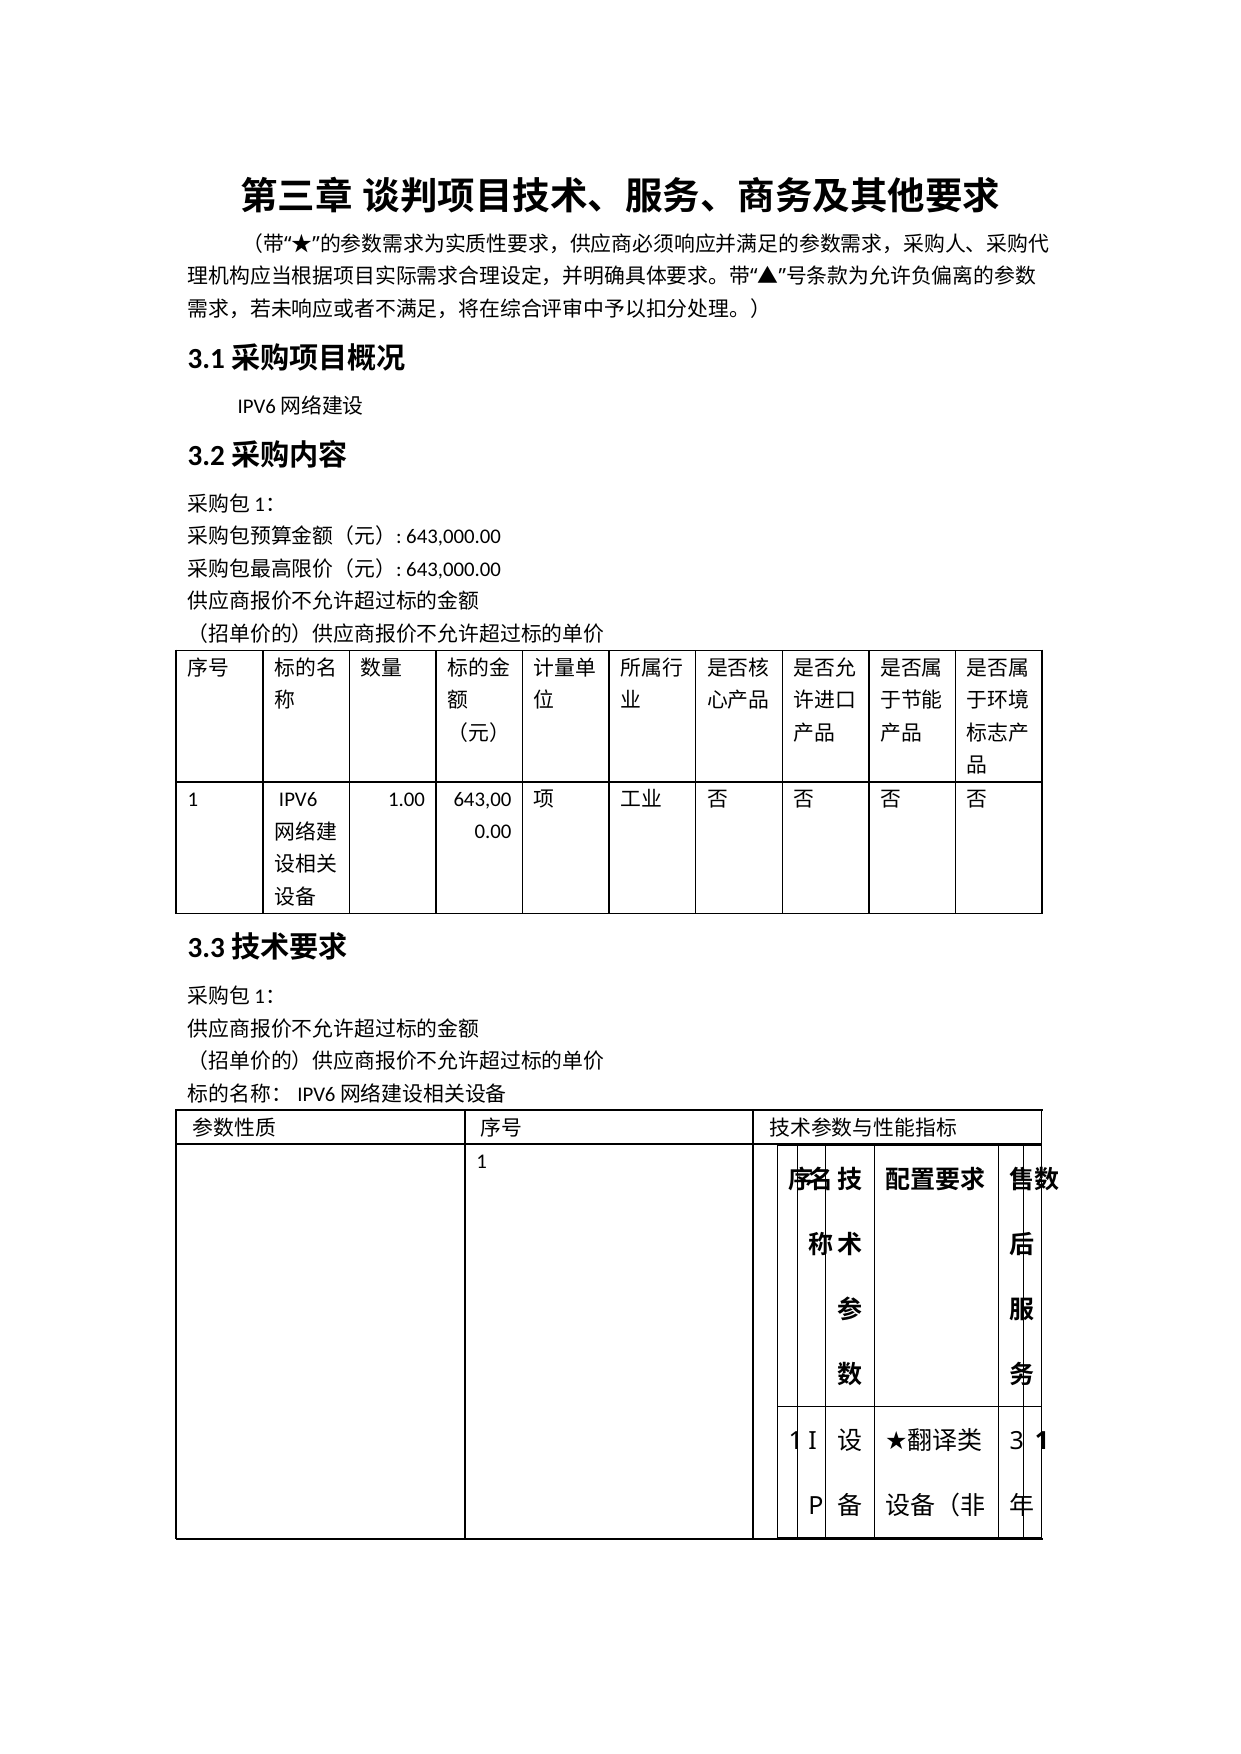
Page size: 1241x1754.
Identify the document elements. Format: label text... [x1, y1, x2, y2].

text 采购包1： [187, 979, 1053, 1012]
text 供应商报价不允许超过标的金额 [187, 584, 1053, 617]
table_header 序号 [177, 651, 262, 781]
text 标的名称： IPV6网络建设相关设备 [187, 1077, 1053, 1109]
text 3.1采购项目概况 [187, 324, 1053, 389]
table_header 是否属于节能产品 [870, 651, 955, 781]
table_cell IPV6网络建设相关设备 [264, 783, 349, 913]
text 采购包1： [187, 487, 1053, 519]
text 供应商报价不允许超过标的金额 [187, 1012, 1053, 1044]
table_cell 项 [523, 783, 608, 913]
table_header 计量单位 [523, 651, 608, 781]
text 3.3技术要求 [187, 914, 1053, 979]
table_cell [754, 1145, 777, 1538]
table_cell 工业 [610, 783, 695, 913]
table_header 数量 [350, 651, 435, 781]
table_header 标的名称 [264, 651, 349, 781]
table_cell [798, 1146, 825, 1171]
table_cell 否 [956, 783, 1041, 913]
table_cell [177, 1145, 464, 1538]
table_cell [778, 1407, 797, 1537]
table_cell 否 [696, 783, 782, 913]
text IPV6网络建设 [187, 389, 1053, 422]
text （带“★”的参数需求为实质性要求，供应商必须响应并满足的参数需求，采购人、采购代理机构应当根据项目实际需求合理设定，并明确具体要求。带“▲”号条款为允许负偏离的参数需求，若未响应或者不满足，将在综合评审中予以扣分处理。） [187, 227, 1053, 324]
table_cell 1 [466, 1145, 752, 1538]
text 采购包预算金额（元）: 643,000.00 [187, 519, 1053, 552]
table_cell 否 [870, 783, 955, 913]
table_cell 1.00 [350, 783, 435, 913]
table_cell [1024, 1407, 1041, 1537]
table_header 是否允许进口产品 [783, 651, 868, 781]
table_header 序号 [466, 1111, 752, 1143]
text （招单价的）供应商报价不允许超过标的单价 [187, 1044, 1053, 1077]
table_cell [798, 1407, 825, 1537]
table_cell 参数说明：“以上参数为基本参数要求，供应商所投产品应满足或优于以上参数要求。” 备注：加★的重要技术参数必须提供证明材料（证明材料包括但不限于加盖厂商公章的技术参数说明、产品彩页、检测报告和功能截图等技术支持性文件。）加★参数不响应或未提供证明材料均为无效响应文件。 [875, 1146, 998, 1406]
table_header 是否核心产品 [696, 651, 782, 781]
table_header 所属行业 [610, 651, 695, 781]
table_cell 1 [177, 783, 262, 913]
text （招单价的）供应商报价不允许超过标的单价 [187, 617, 1053, 649]
table_cell 否 [783, 783, 868, 913]
table_header 标的金额 （元） [437, 651, 522, 781]
table_header 技术参数与性能指标 [754, 1111, 1041, 1143]
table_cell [826, 1407, 874, 1537]
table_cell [875, 1407, 998, 1537]
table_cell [999, 1407, 1023, 1537]
table_header 参数性质 [177, 1111, 464, 1143]
table_header 是否属于环境标志产品 [956, 651, 1041, 781]
table_cell 643,000.00 [437, 783, 522, 913]
text 采购包最高限价（元）: 643,000.00 [187, 552, 1053, 584]
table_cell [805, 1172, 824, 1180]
text 3.2采购内容 [187, 422, 1053, 487]
text 第三章 谈判项目技术、服务、商务及其他要求 [187, 162, 1053, 227]
